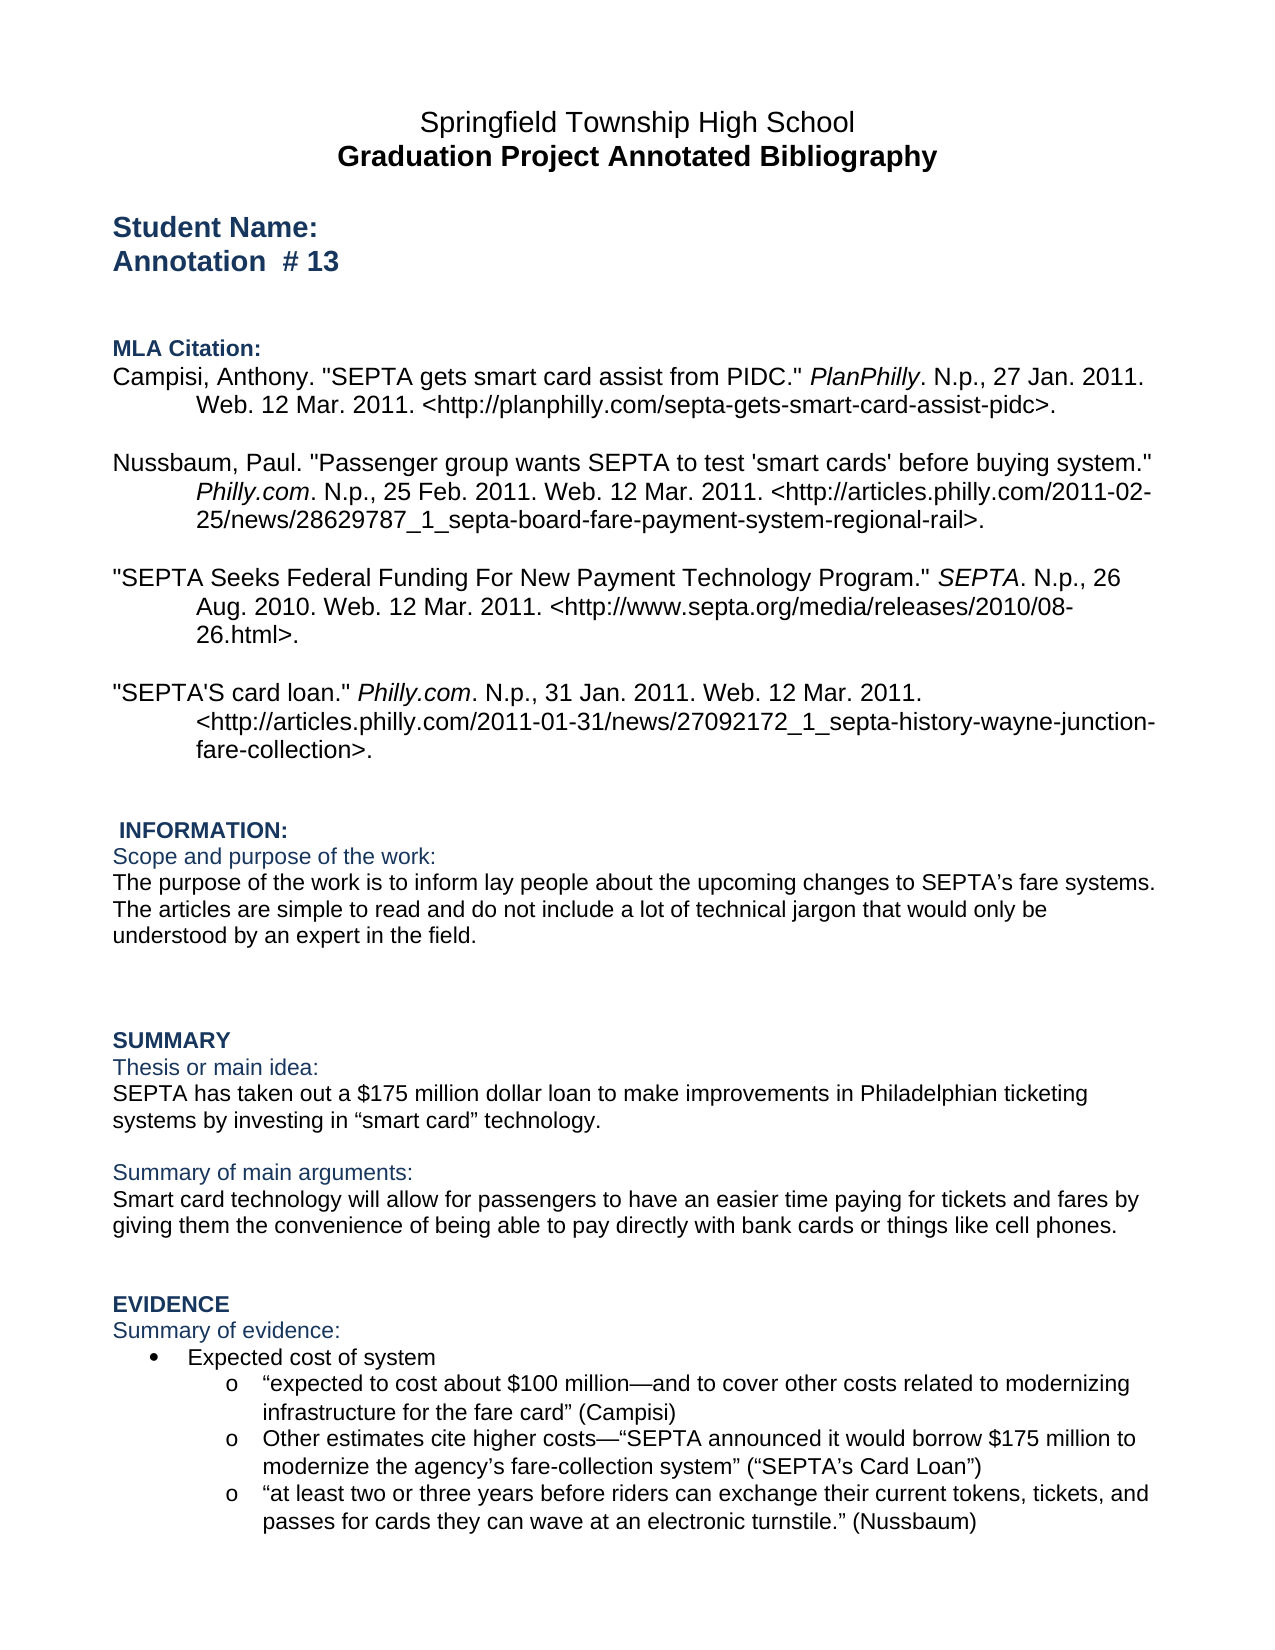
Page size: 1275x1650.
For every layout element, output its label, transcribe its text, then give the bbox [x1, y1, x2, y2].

list Other estimates cite higher costs—“SEPTA announced it would borrow $175 million to modernize the agency’s fare-collection system” (“SEPTA’s Card Loan”) [225, 1425, 1162, 1479]
text "SEPTA'S card loan." Philly.com. N.p., 31 Jan. 2011. Web. 12 Mar. 2011. <http://articles.philly.com/2011-01-31/news/27092172_1_septa-history-wayne-junction-fare-collection>. [112, 678, 1162, 764]
text Scope and purpose of the work: [112, 843, 1162, 869]
text Annotation # 13 [112, 244, 1162, 278]
text Summary of evidence: [112, 1317, 1162, 1344]
text EVIDENCE [112, 1291, 1162, 1317]
list “at least two or three years before riders can exchange their current tokens, tickets, and passes for cards they can wave at an electronic turnstile.” (Nussbaum) [225, 1479, 1162, 1534]
text SUMMARY [112, 1027, 1162, 1054]
text INFORMATION: [112, 817, 1162, 843]
text Campisi, Anthony. "SEPTA gets smart card assist from PIDC." PlanPhilly. N.p., 27 Jan. 2011. Web. 12 Mar. 2011. <http://planphilly.com/septa-gets-smart-card-assist-pidc>. [112, 361, 1162, 419]
text Smart card technology will allow for passengers to have an easier time paying for tickets and fares by giving them the convenience of being able to pay directly with bank cards or things like cell phones. [112, 1186, 1162, 1238]
text SEPTA has taken out a $175 million dollar loan to make improvements in Philadelphian ticketing systems by investing in “smart card” technology. [112, 1080, 1162, 1133]
list Expected cost of system [150, 1344, 1162, 1370]
text Summary of main arguments: [112, 1159, 1162, 1186]
text "SEPTA Seeks Federal Funding For New Payment Technology Program." SEPTA. N.p., 26 Aug. 2010. Web. 12 Mar. 2011. <http://www.septa.org/media/releases/2010/08-26.html>. [112, 563, 1162, 649]
text Nussbaum, Paul. "Passenger group wants SEPTA to test 'smart cards' before buying system." Philly.com. N.p., 25 Feb. 2011. Web. 12 Mar. 2011. <http://articles.philly.com/2011-02-25/news/28629787_1_septa-board-fare-payment-system-regional-rail>. [112, 448, 1162, 534]
text Graduation Project Annotated Bibliography [112, 138, 1162, 172]
text Springfield Township High School [112, 105, 1162, 138]
text Student Name: [112, 211, 1162, 244]
text Thesis or main idea: [112, 1054, 1162, 1080]
text MLA Citation: [112, 335, 1162, 361]
list “expected to cost about $100 million—and to cover other costs related to modernizing infrastructure for the fare card” (Campisi) [225, 1370, 1162, 1425]
text The purpose of the work is to inform lay people about the upcoming changes to SEPTA’s fare systems. The articles are simple to read and do not include a lot of technical jargon that would only be understood by an expert in the field. [112, 869, 1162, 948]
